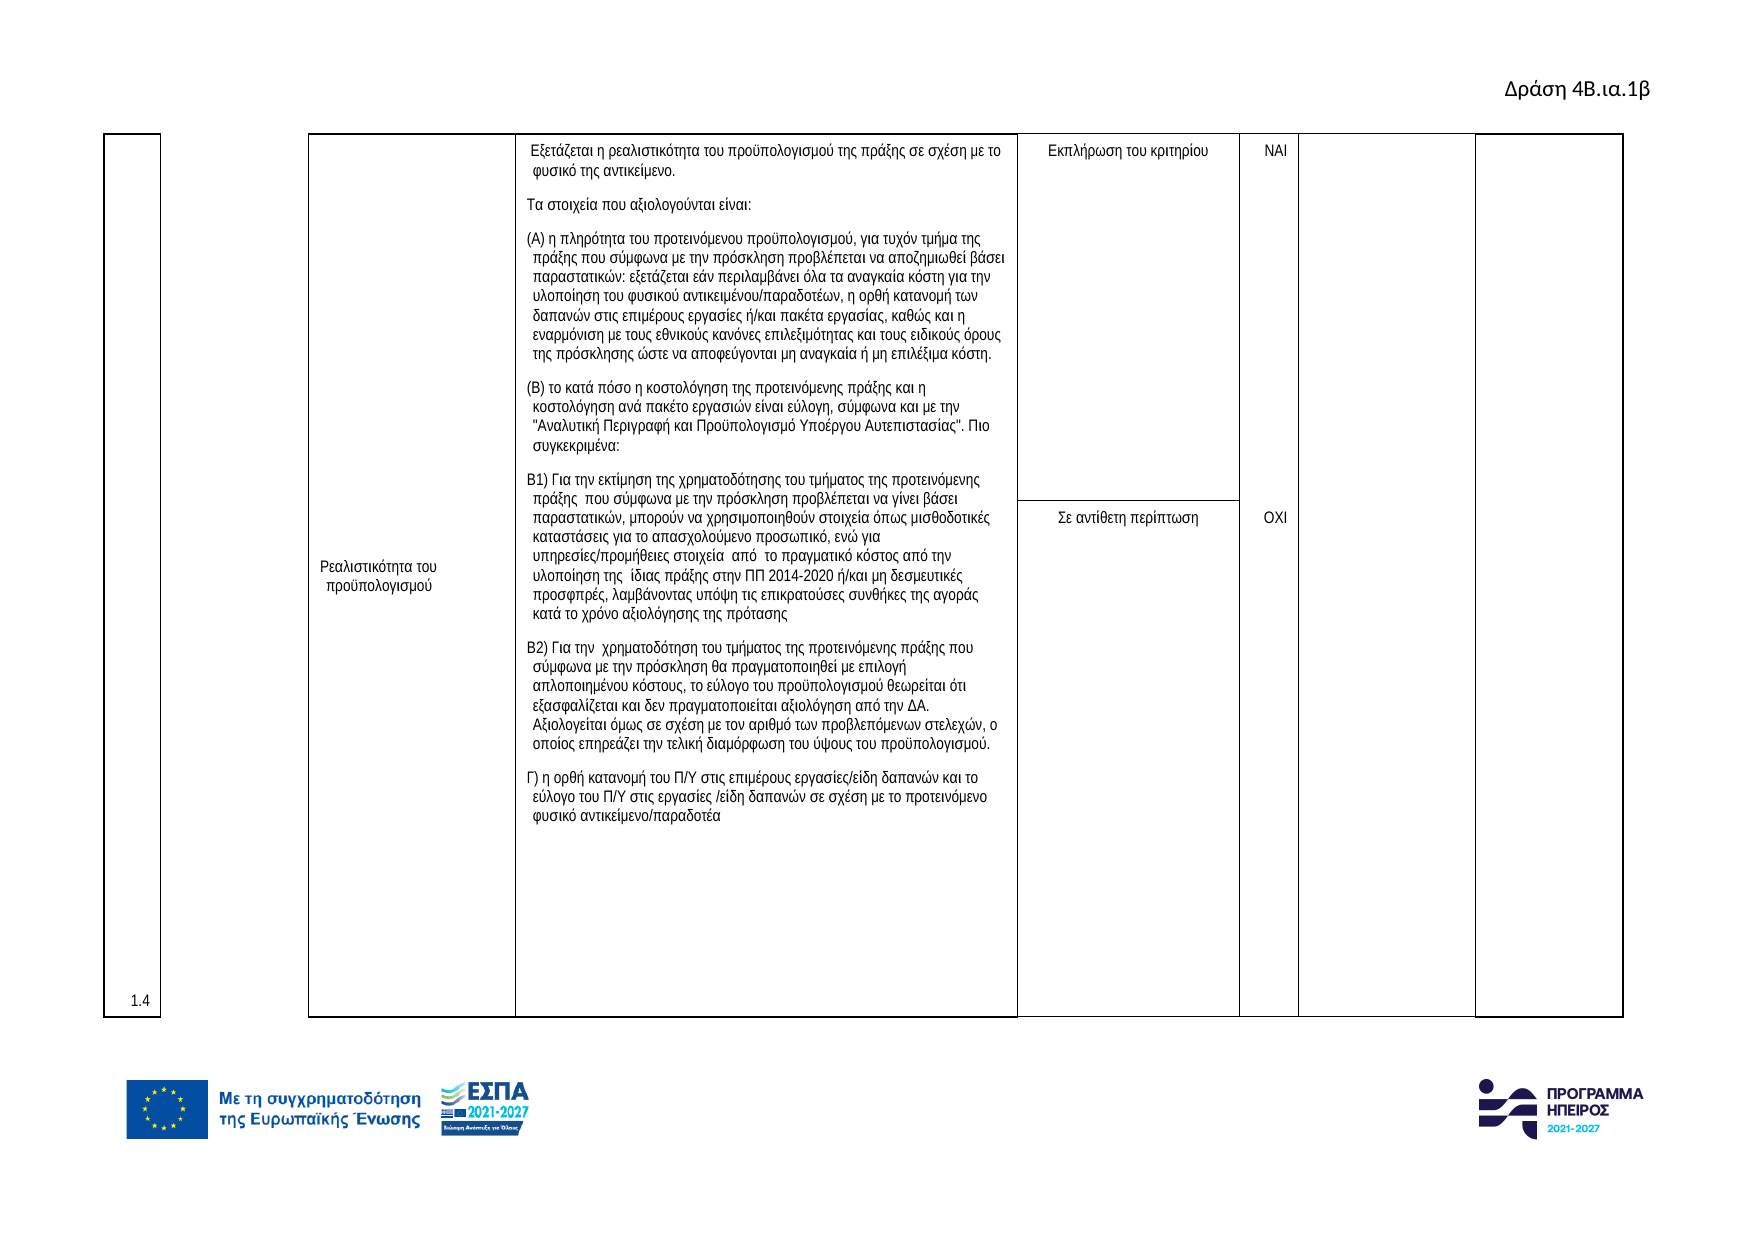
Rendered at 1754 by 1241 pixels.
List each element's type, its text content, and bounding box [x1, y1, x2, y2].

picture [1446, 1075, 1669, 1145]
table_cell [1299, 134, 1475, 1016]
table_cell Σε αντίθετη περίπτωση [1018, 501, 1239, 1016]
table_cell Εξετάζεται η ρεαλιστικότητα του προϋπολογισμού της πράξης σε σχέση με το φυσικό της αντικείμενο. Τα στοιχεία που αξιολογούνται είναι: (Α) η πληρότητα του προτεινόμενου προϋπολογισμού, για τυχόν τμήμα της πράξης που σύμφωνα με την πρόσκληση προβλέπεται να αποζημιωθεί βάσει παραστατικών: εξετάζεται εάν περιλαμβάνει όλα τα αναγκαία κόστη για την υλοποίηση του φυσικού αντικειμένου/παραδοτέων, η ορθή κατανομή των δαπανών στις επιμέρους εργασίες ή/και πακέτα εργασίας, καθώς και η εναρμόνιση με τους εθνικούς κανόνες επιλεξιμότητας και τους ειδικούς όρους της πρόσκλησης ώστε να αποφεύγονται μη αναγκαία ή μη επιλέξιμα κόστη. (Β) το κατά πόσο η κοστολόγηση της προτεινόμενης πράξης και η κοστολόγηση ανά πακέτο εργασιών είναι εύλογη, σύμφωνα και με την "Αναλυτική Περιγραφή και Προϋπολογισμό Υποέργου Αυτεπιστασίας". Πιο συγκεκριμένα: Β1) Για την εκτίμηση της χρηματοδότησης του τμήματος της προτεινόμενης πράξης που σύμφωνα με την πρόσκληση προβλέπεται να γίνει βάσει παραστατικών, μπορούν να χρησιμοποιηθούν στοιχεία όπως μισθοδοτικές καταστάσεις για το απασχολούμενο προσωπικό, ενώ για υπηρεσίες/προμήθειες στοιχεία από το πραγματικό κόστος από την υλοποίηση της ίδιας πράξης στην ΠΠ 2014-2020 ή/και μη δεσμευτικές προσφπρές, λαμβάνοντας υπόψη τις επικρατούσες συνθήκες της αγοράς κατά το χρόνο αξιολόγησης της πρότασης Β2) Για την χρηματοδότηση του τμήματος της προτεινόμενης πράξης που σύμφωνα με την πρόσκληση θα πραγματοποιηθεί με επιλογή απλοποιημένου κόστους, το εύλογο του προϋπολογισμού θεωρείται ότι εξασφαλίζεται και δεν πραγματοποιείται αξιολόγηση από την ΔΑ. Αξιολογείται όμως σε σχέση με τον αριθμό των προβλεπόμενων στελεχών, ο οποίος επηρεάζει την τελική διαμόρφωση του ύψους του προϋπολογισμού. Γ) η ορθή κατανομή του Π/Υ στις επιμέρους εργασίες/είδη δαπανών και το εύλογο του Π/Υ στις εργασίες /είδη δαπανών σε σχέση με το προτεινόμενο φυσικό αντικείμενο/παραδοτέα [516, 135, 1017, 1016]
table_cell 1.4 [105, 135, 160, 1016]
table_cell ΟΧΙ [1240, 500, 1298, 1016]
table_cell ΝΑΙ [1240, 134, 1298, 500]
picture [126, 1075, 538, 1146]
table_cell [1476, 135, 1622, 1016]
table_cell Ρεαλιστικότητα του προϋπολογισμού [309, 135, 515, 1016]
table_cell Εκπλήρωση του κριτηρίου [1018, 134, 1239, 500]
